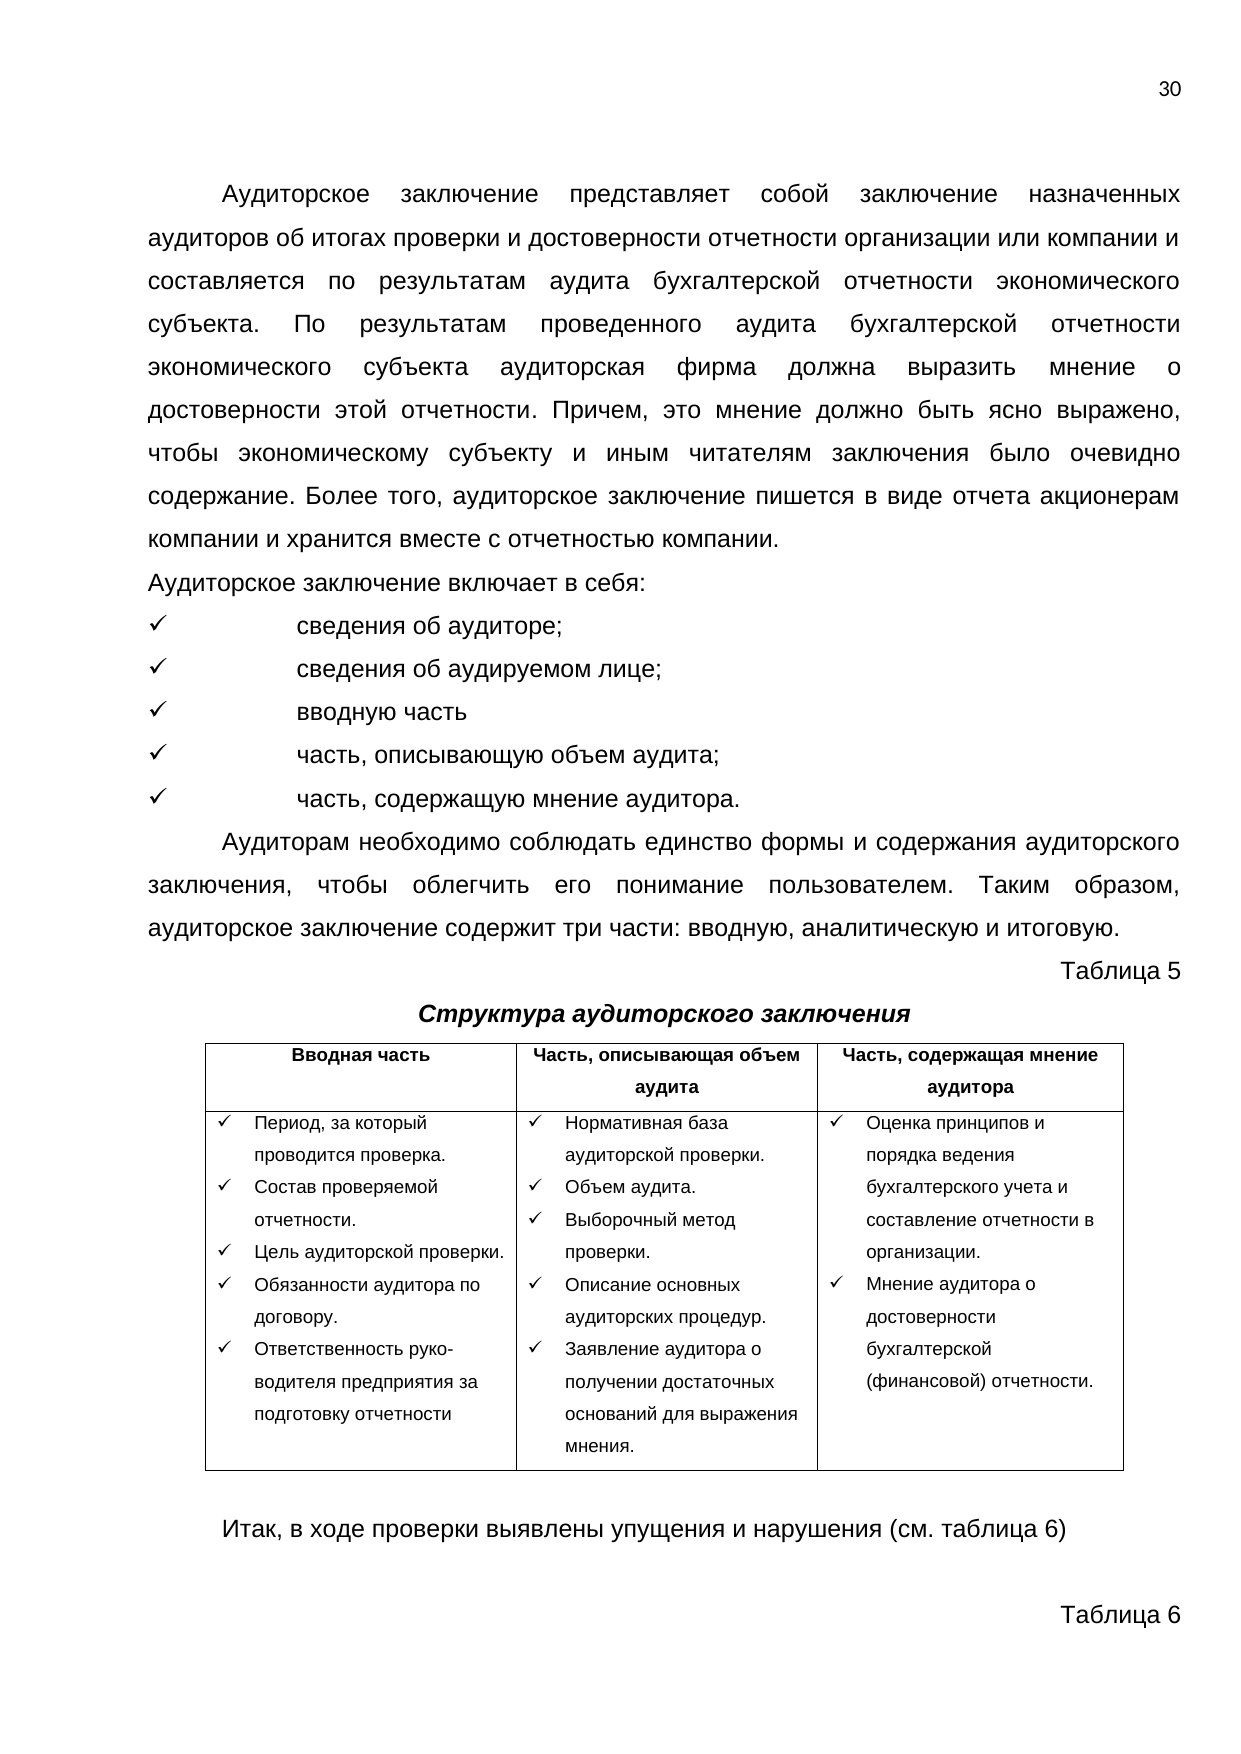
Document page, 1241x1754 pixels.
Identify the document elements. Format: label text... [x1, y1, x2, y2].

list часть, описывающую объем аудита; [148, 740, 1181, 769]
list сведения об аудиторе; [148, 611, 1181, 639]
table_cell Период, за который проводится проверка. Состав проверяемой отчетности. Цель аудиторской проверки. Обязанности аудитора по договору. Ответственность руко-водителя предприятия за подготовку отчетности [206, 1112, 516, 1470]
text Таблица 6 [148, 1600, 1181, 1629]
list сведения об аудируемом лице; [148, 654, 1181, 683]
table_header Часть, содержащая мнение аудитора [818, 1044, 1123, 1111]
text Аудиторское заключение представляет собой заключение назначенных аудиторов об итогах проверки и достоверности отчетности организации или компании и составляется по результатам аудита бухгалтерской отчетности экономического субъекта. По результатам проведенного аудита бухгалтерской отчетности экономического субъекта аудиторская фирма должна выразить мнение о достоверности этой отчетности. Причем, это мнение должно быть ясно выражено, чтобы экономическому субъекту и иным читателям заключения было очевидно содержание. Более того, аудиторское заключение пишется в виде отчета акционерам компании и хранится вместе с отчетностью компании. [148, 179, 1181, 553]
table_cell Нормативная база аудиторской проверки. Объем аудита. Выборочный метод проверки. Описание основных аудиторских процедур. Заявление аудитора о получении достаточных оснований для выражения мнения. [517, 1112, 817, 1470]
text Итак, в ходе проверки выявлены упущения и нарушения (см. таблица 6) [148, 1514, 1181, 1543]
list вводную часть [148, 697, 1181, 726]
table_cell Оценка принципов и порядка ведения бухгалтерского учета и составление отчетности в организации. Мнение аудитора о достоверности бухгалтерской (финансовой) отчетности. [818, 1112, 1123, 1470]
text Структура аудиторского заключения [148, 999, 1181, 1028]
text Аудиторское заключение включает в себя: [148, 568, 1181, 596]
list часть, содержащую мнение аудитора. [148, 784, 1181, 812]
table_header Часть, описывающая объем аудита [517, 1044, 817, 1111]
text Аудиторам необходимо соблюдать единство формы и содержания аудиторского заключения, чтобы облегчить его понимание пользователем. Таким образом, аудиторское заключение содержит три части: вводную, аналитическую и итоговую. [148, 827, 1181, 942]
text Таблица 5 [148, 956, 1181, 985]
table_header Вводная часть [206, 1044, 516, 1111]
